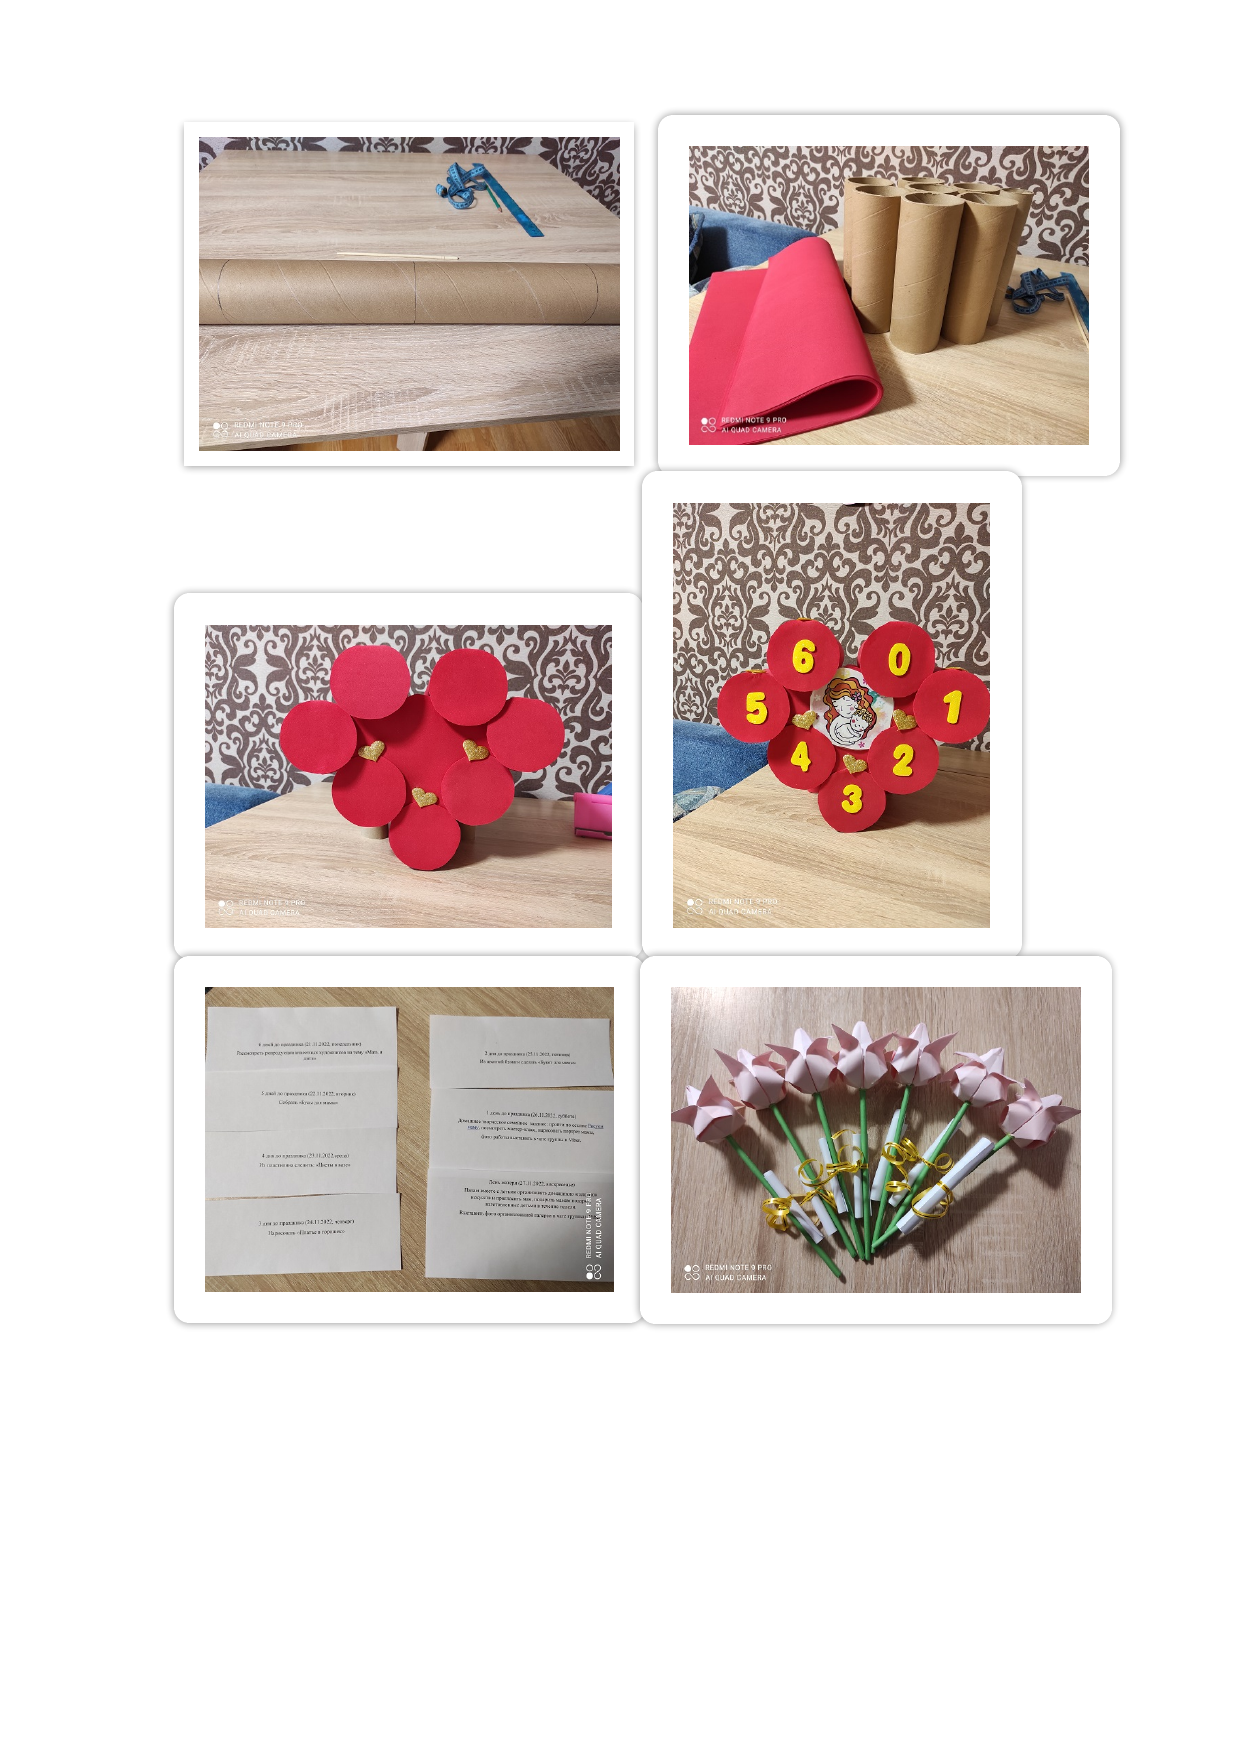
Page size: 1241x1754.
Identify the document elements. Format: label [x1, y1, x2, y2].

picture [205, 625, 612, 928]
picture [689, 146, 1089, 445]
picture [199, 137, 620, 451]
picture [671, 987, 1081, 1293]
picture [673, 503, 990, 928]
picture [205, 987, 614, 1292]
